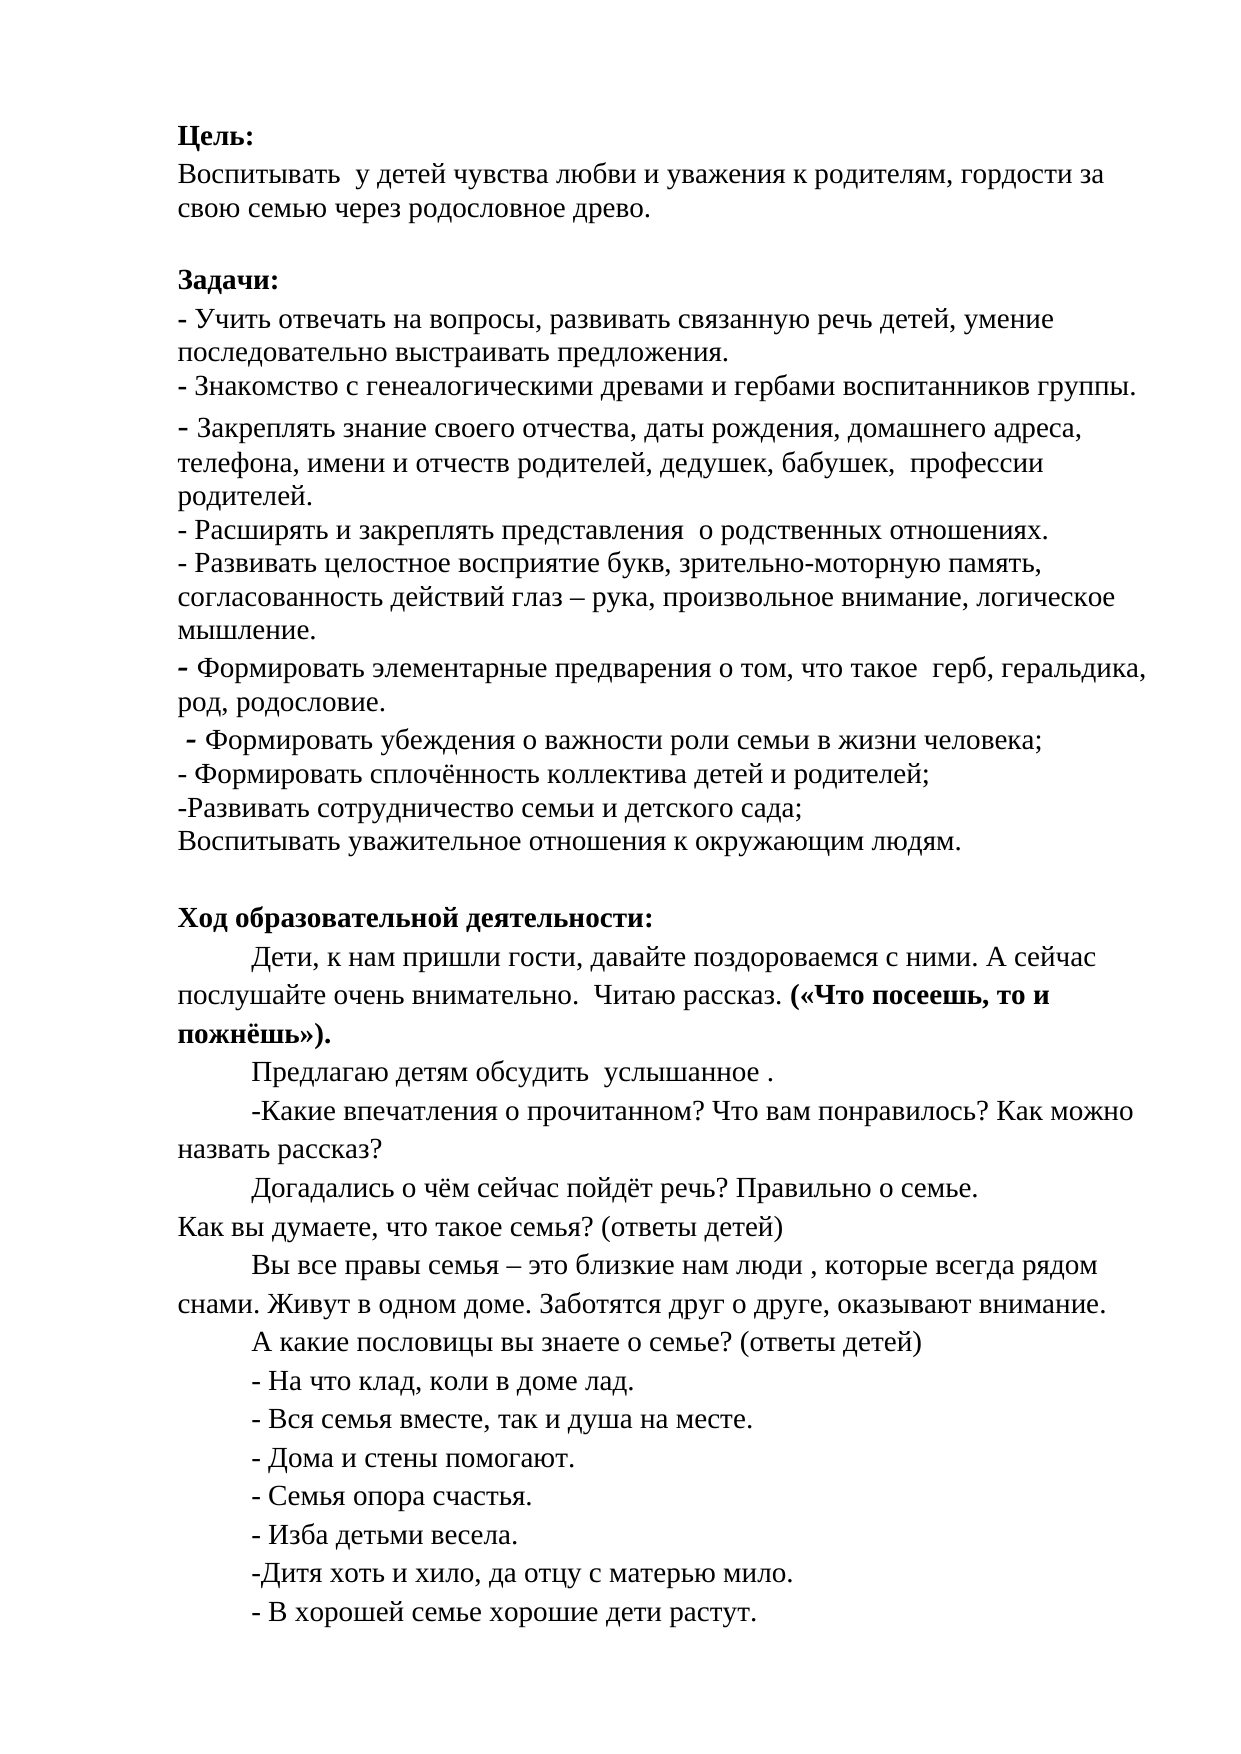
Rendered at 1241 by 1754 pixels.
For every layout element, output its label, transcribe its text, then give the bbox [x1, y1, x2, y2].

text Догадались о чём сейчас пойдёт речь? Правильно о семье. [177, 1170, 1152, 1204]
text Дети, к нам пришли гости, давайте поздороваемся с ними. А сейчас послушайте очень внимательно. Читаю рассказ. («Что посеешь, то и пожнёшь»). [177, 939, 1152, 1049]
text - Изба детьми весела. [177, 1517, 1152, 1551]
text Предлагаю детям обсудить услышанное . [177, 1054, 1152, 1088]
text - Формировать убеждения о важности роли семьи в жизни человека; [177, 718, 1152, 756]
text - Формировать элементарные предварения о том, что такое герб, геральдика, род, родословие. [177, 646, 1152, 718]
text -Дитя хоть и хило, да отцу с матерью мило. [177, 1556, 1152, 1589]
text Воспитывать уважительное отношения к окружающим людям. [177, 823, 1152, 857]
text - В хорошей семье хорошие дети растут. [177, 1594, 1152, 1628]
text - Закреплять знание своего отчества, даты рождения, домашнего адреса, телефона, имени и отчеств родителей, дедушек, бабушек, профессии родителей. [177, 406, 1152, 512]
text Цель: [177, 118, 1152, 152]
text -Какие впечатления о прочитанном? Что вам понравилось? Как можно назвать рассказ? [177, 1093, 1152, 1165]
text Задачи: [177, 262, 1152, 296]
text - Формировать сплочённость коллектива детей и родителей; [177, 756, 1152, 790]
text - Расширять и закреплять представления о родственных отношениях. [177, 512, 1152, 545]
text Ход образовательной деятельности: [177, 900, 1152, 934]
text Вы все правы семья – это близкие нам люди , которые всегда рядом снами. Живут в одном доме. Заботятся друг о друге, оказывают внимание. [177, 1247, 1152, 1319]
text А какие пословицы вы знаете о семье? (ответы детей) [177, 1324, 1152, 1358]
text - Знакомство с генеалогическими древами и гербами воспитанников группы. [177, 368, 1152, 401]
text - Развивать целостное восприятие букв, зрительно-моторную память, согласованность действий глаз – рука, произвольное внимание, логическое мышление. [177, 545, 1152, 646]
text - Дома и стены помогают. [177, 1440, 1152, 1473]
text - Семья опора счастья. [177, 1478, 1152, 1512]
text - На что клад, коли в доме лад. [177, 1363, 1152, 1396]
text Как вы думаете, что такое семья? (ответы детей) [177, 1209, 1152, 1242]
text - Учить отвечать на вопросы, развивать связанную речь детей, умение последовательно выстраивать предложения. [177, 301, 1152, 368]
text -Развивать сотрудничество семьи и детского сада; [177, 790, 1152, 823]
text Воспитывать у детей чувства любви и уважения к родителям, гордости за свою семью через родословное древо. [177, 157, 1152, 224]
text - Вся семья вместе, так и душа на месте. [177, 1401, 1152, 1435]
